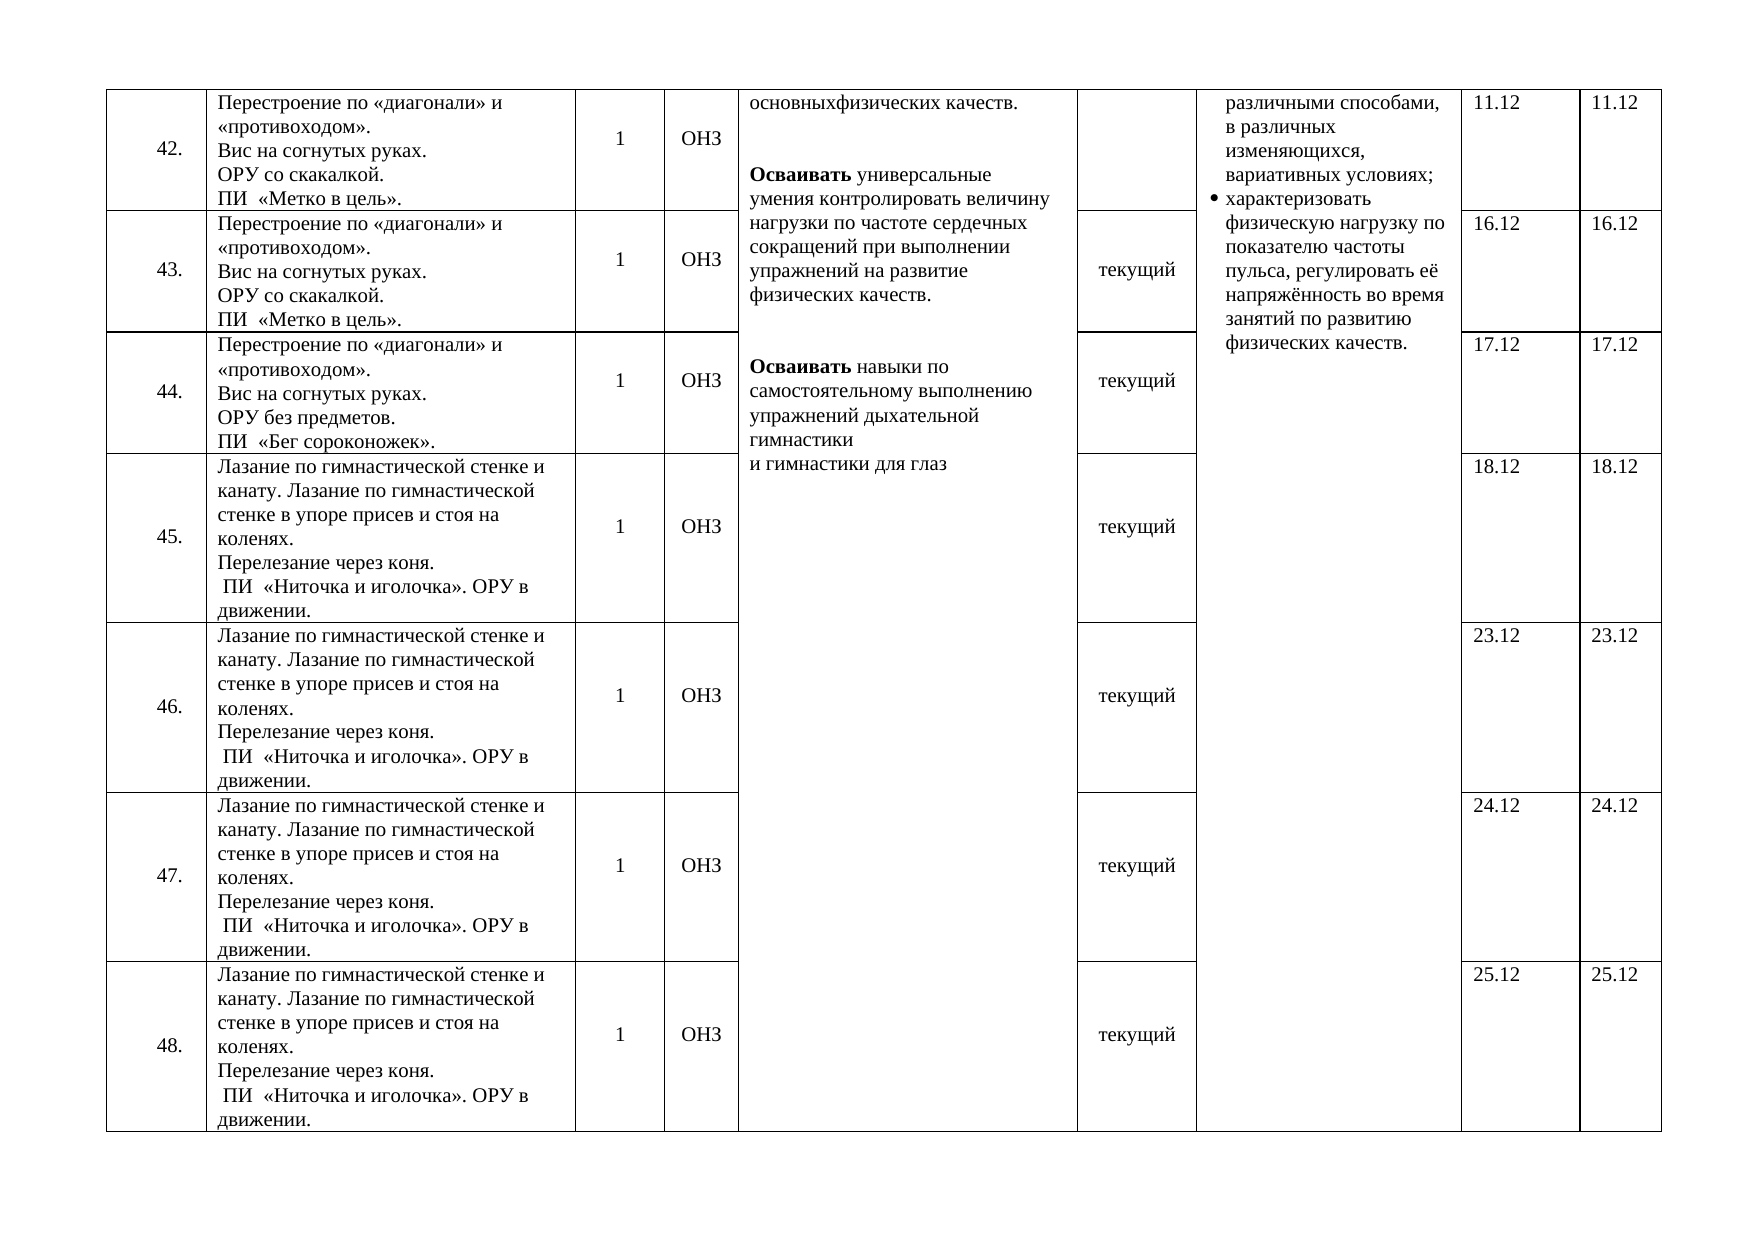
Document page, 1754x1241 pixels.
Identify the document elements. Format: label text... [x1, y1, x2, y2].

table_cell [107, 454, 206, 622]
table_cell 16.12 [1581, 211, 1661, 331]
table_cell 1 [576, 211, 664, 331]
table_cell 16.12 [1462, 211, 1579, 331]
table_cell 1 [576, 90, 664, 210]
table_cell 17.12 [1581, 333, 1661, 453]
table_cell [1078, 90, 1196, 210]
table_cell 25.12 [1462, 962, 1579, 1131]
table_cell ОНЗ [665, 211, 738, 331]
table_cell текущий [1078, 211, 1196, 331]
table_cell 11.12 [1581, 90, 1661, 210]
table_cell ОНЗ [665, 793, 738, 961]
table_cell [107, 623, 206, 792]
table_cell [107, 333, 206, 453]
table_cell [107, 211, 206, 331]
table_cell 11.12 [1462, 90, 1579, 210]
table_cell 18.12 [1462, 454, 1579, 622]
table_cell Лазание по гимнастической стенке и канату. Лазание по гимнастической стенке в упоре присев и стоя на коленях. Перелезание через коня. ПИ «Ниточка и иголочка». ОРУ в движении. [207, 623, 575, 792]
table_cell 1 [576, 454, 664, 622]
table_cell текущий [1078, 454, 1196, 622]
table_cell 23.12 [1462, 623, 1579, 792]
table_cell 1 [576, 333, 664, 453]
table_cell 24.12 [1581, 793, 1661, 961]
table_cell ОНЗ [665, 454, 738, 622]
table_cell Лазание по гимнастической стенке и канату. Лазание по гимнастической стенке в упоре присев и стоя на коленях. Перелезание через коня. ПИ «Ниточка и иголочка». ОРУ в движении. [207, 454, 575, 622]
table_cell ОНЗ [665, 90, 738, 210]
table_cell 1 [576, 962, 664, 1131]
table_cell 17.12 [1462, 333, 1579, 453]
table_cell Перестроение по «диагонали» и «противоходом». Вис на согнутых руках. ОРУ со скакалкой. ПИ «Метко в цель». [207, 90, 575, 210]
table_cell текущий [1078, 962, 1196, 1131]
table_cell ОНЗ [665, 962, 738, 1131]
table_cell [107, 962, 206, 1131]
table_cell 24.12 [1462, 793, 1579, 961]
table_cell [107, 793, 206, 961]
table_cell 1 [576, 793, 664, 961]
table_cell 1 [576, 623, 664, 792]
table_cell ОНЗ [665, 333, 738, 453]
table_cell ОНЗ [665, 623, 738, 792]
table_cell 18.12 [1581, 454, 1661, 622]
table_cell Лазание по гимнастической стенке и канату. Лазание по гимнастической стенке в упоре присев и стоя на коленях. Перелезание через коня. ПИ «Ниточка и иголочка». ОРУ в движении. [207, 793, 575, 961]
table_cell Лазание по гимнастической стенке и канату. Лазание по гимнастической стенке в упоре присев и стоя на коленях. Перелезание через коня. ПИ «Ниточка и иголочка». ОРУ в движении. [207, 962, 575, 1131]
table_cell 23.12 [1581, 623, 1661, 792]
table_cell текущий [1078, 333, 1196, 453]
table_cell текущий [1078, 793, 1196, 961]
table_cell 25.12 [1581, 962, 1661, 1131]
table_cell [107, 90, 206, 210]
table_cell Перестроение по «диагонали» и «противоходом». Вис на согнутых руках. ОРУ со скакалкой. ПИ «Метко в цель». [207, 211, 575, 331]
table_cell Перестроение по «диагонали» и «противоходом». Вис на согнутых руках. ОРУ без предметов. ПИ «Бег сороконожек». [207, 333, 575, 453]
table_cell текущий [1078, 623, 1196, 792]
